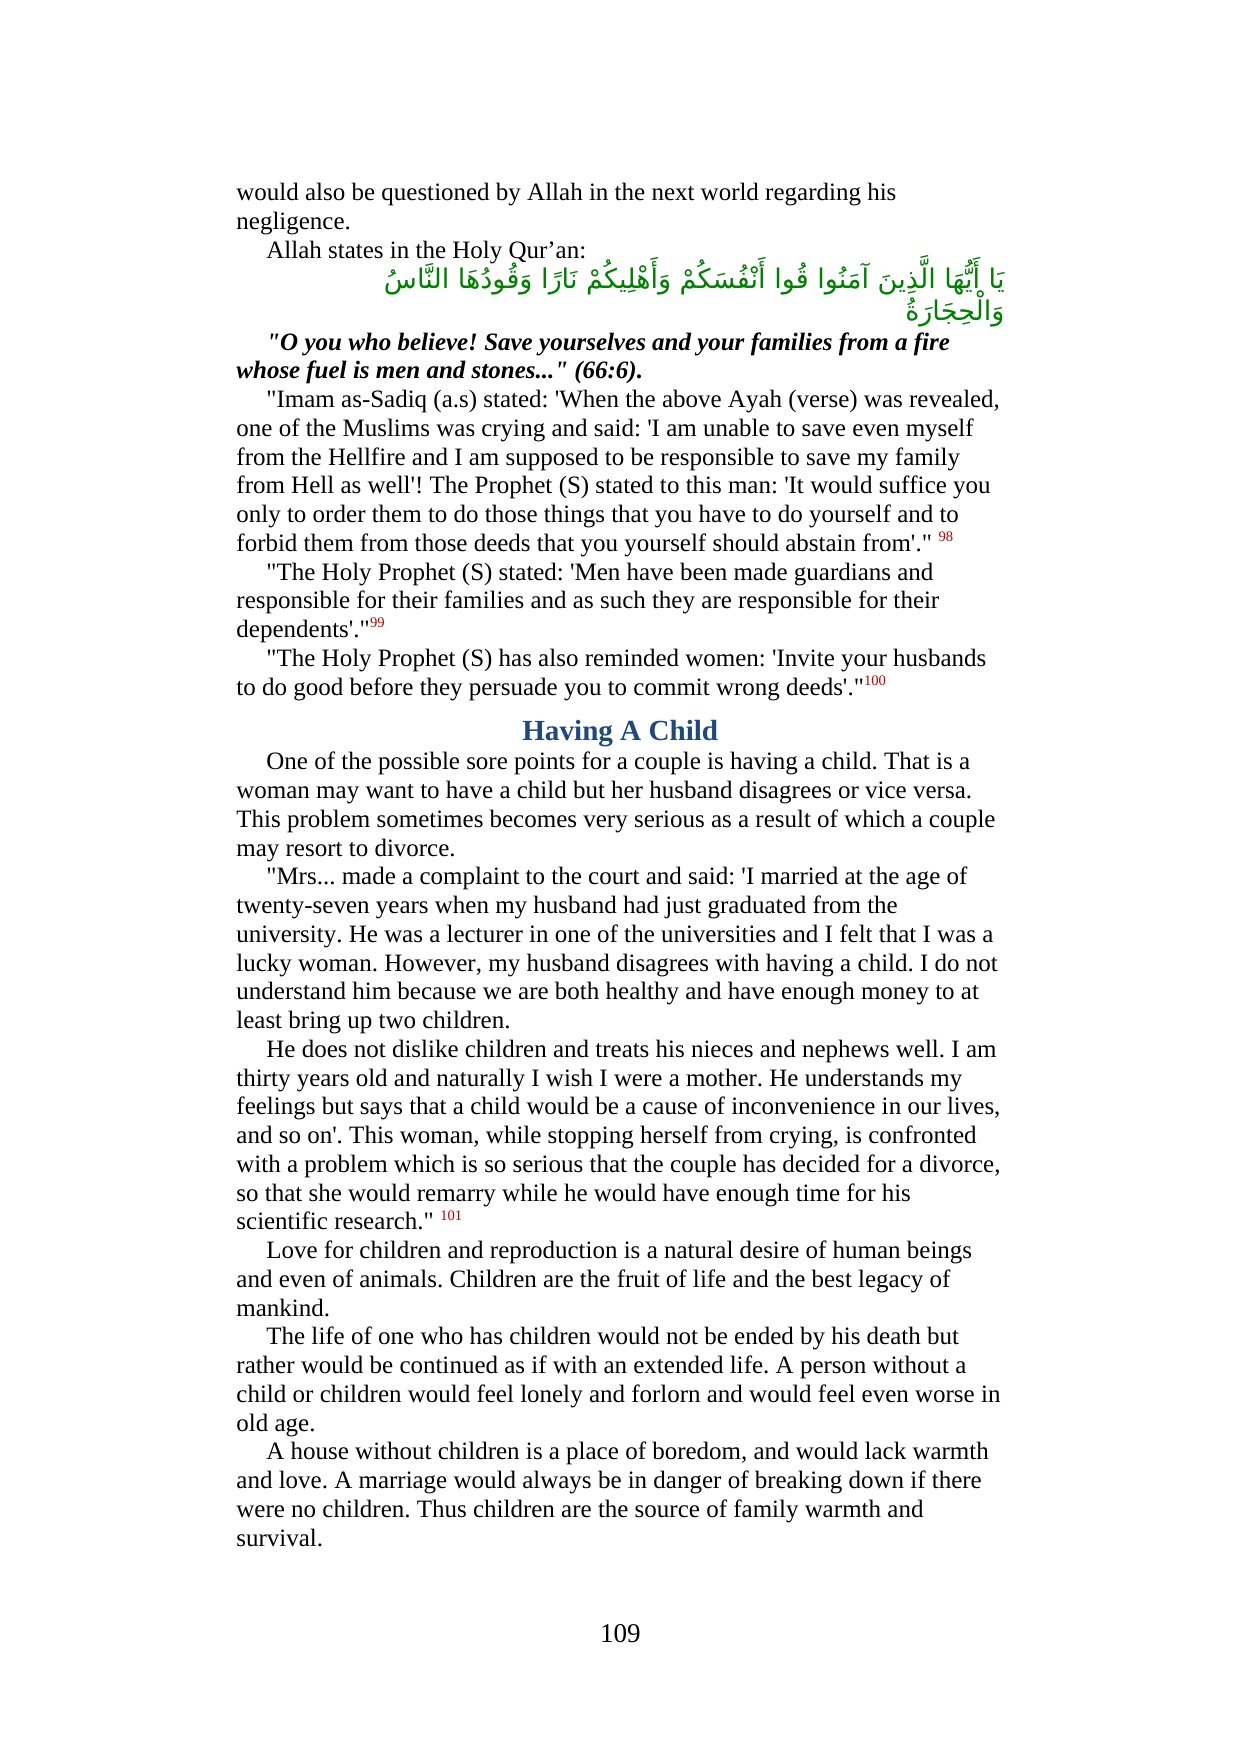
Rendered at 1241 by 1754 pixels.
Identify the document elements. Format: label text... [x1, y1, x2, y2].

text The life of one who has children would not be ended by his death but rather would be continued as if with an extended life. A person without a child or children would feel lonely and forlorn and would feel even worse in old age. [236, 1321, 1004, 1436]
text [236, 177, 1004, 235]
text "O you who believe! Save yourselves and your families from a fire whose fuel is men and stones..." (66:6). [236, 327, 1004, 384]
text A house without children is a place of boredom, and would lack warmth and love. A marriage would always be in danger of breaking down if there were no children. Thus children are the source of family warmth and survival. [236, 1436, 1004, 1551]
text "The Holy Prophet (S) has also reminded women: 'Invite your husbands to do good before they persuade you to commit wrong deeds'."100 [236, 643, 1004, 700]
subtitle Having A Child [236, 713, 1004, 746]
text He does not dislike children and treats his nieces and nephews well. I am thirty years old and naturally I wish I were a mother. He understands my feelings but says that a child would be a cause of inconvenience in our lives, and so on'. This woman, while stopping herself from crying, is confronted with a problem which is so serious that the couple has decided for a divorce, so that she would remarry while he would have enough time for his scientific research." 101 [236, 1034, 1004, 1235]
text One of the possible sore points for a couple is having a child. That is a woman may want to have a child but her husband disagrees or vice versa. This problem sometimes becomes very serious as a result of which a couple may resort to divorce. [236, 746, 1004, 861]
text Allah states in the Holy Qur’an: [236, 235, 1004, 263]
text يَا أَيُّهَا الَّذِينَ آمَنُوا قُوا أَنْفُسَكُمْ وَأَهْلِيكُمْ نَارًا وَقُودُهَا النَّاسُ وَالْحِجَارَةُ [236, 263, 1004, 327]
text "Mrs... made a complaint to the court and said: 'I married at the age of twenty-seven years when my husband had just graduated from the university. He was a lecturer in one of the universities and I felt that I was a lucky woman. However, my husband disagrees with having a child. I do not understand him because we are both healthy and have enough money to at least bring up two children. [236, 861, 1004, 1034]
text "The Holy Prophet (S) stated: 'Men have been made guardians and responsible for their families and as such they are responsible for their dependents'."99 [236, 557, 1004, 643]
text "Imam as-Sadiq (a.s) stated: 'When the above Ayah (verse) was revealed, one of the Muslims was crying and said: 'I am unable to save even myself from the Hellfire and I am supposed to be responsible to save my family from Hell as well'! The Prophet (S) stated to this man: 'It would suffice you only to order them to do those things that you have to do yourself and to forbid them from those deeds that you yourself should abstain from'." 98 [236, 384, 1004, 557]
text Love for children and reproduction is a natural desire of human beings and even of animals. Children are the fruit of life and the best legacy of mankind. [236, 1235, 1004, 1321]
